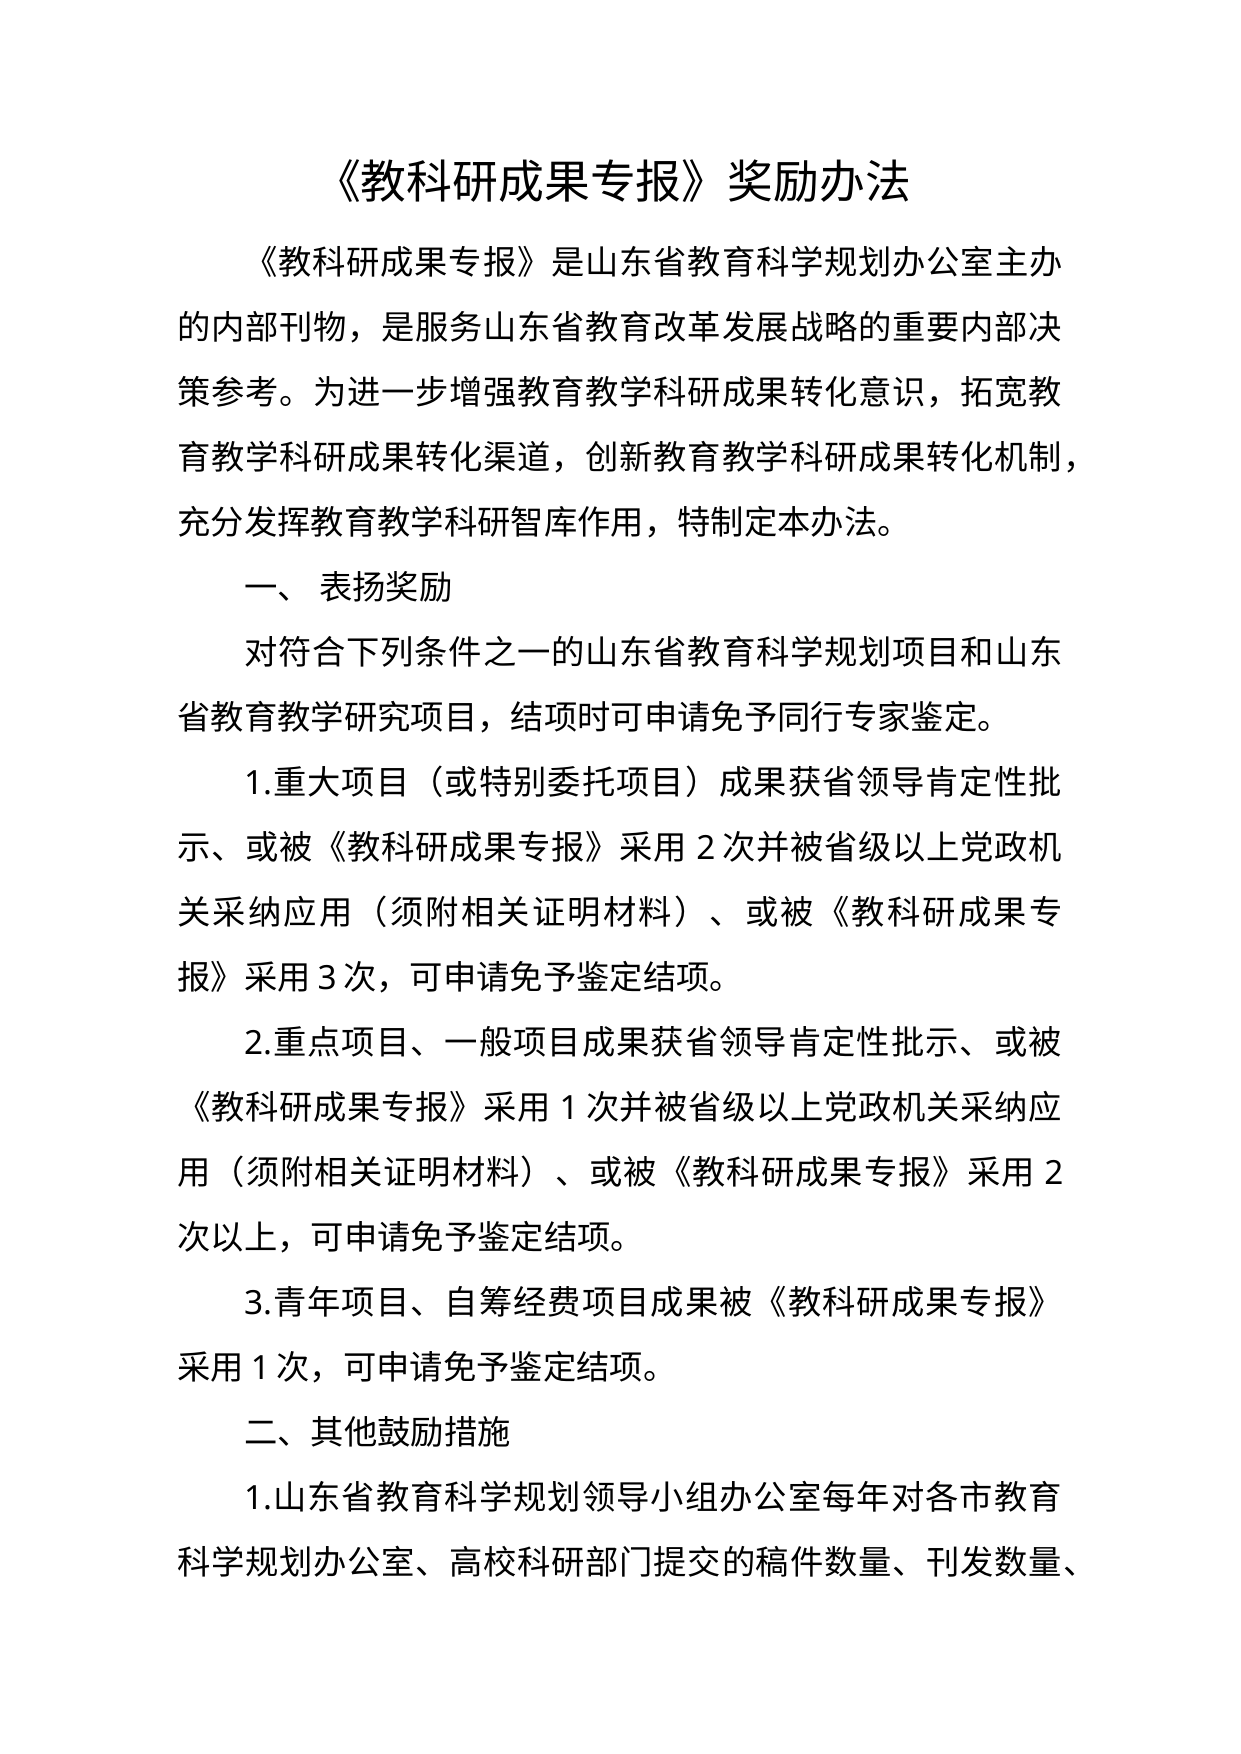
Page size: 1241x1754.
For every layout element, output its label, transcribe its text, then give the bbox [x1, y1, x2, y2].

text 对符合下列条件之一的山东省教育科学规划项目和山东省教育教学研究项目，结项时可申请免予同行专家鉴定。 [177, 618, 1063, 748]
text 3.青年项目、自筹经费项目成果被《教科研成果专报》采用1次，可申请免予鉴定结项。 [177, 1268, 1063, 1398]
text 二、其他鼓励措施 [177, 1398, 1063, 1463]
list 表扬奖励 [244, 553, 1063, 618]
text 《教科研成果专报》是山东省教育科学规划办公室主办的内部刊物，是服务山东省教育改革发展战略的重要内部决策参考。为进一步增强教育教学科研成果转化意识，拓宽教育教学科研成果转化渠道，创新教育教学科研成果转化机制，充分发挥教育教学科研智库作用，特制定本办法。 [177, 228, 1063, 553]
text 2.重点项目、一般项目成果获省领导肯定性批示、或被《教科研成果专报》采用1次并被省级以上党政机关采纳应用（须附相关证明材料）、或被《教科研成果专报》采用2次以上，可申请免予鉴定结项。 [177, 1008, 1063, 1268]
text 《教科研成果专报》奖励办法 [177, 130, 1063, 228]
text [177, 1463, 1063, 1593]
text 1.重大项目（或特别委托项目）成果获省领导肯定性批示、或被《教科研成果专报》采用2次并被省级以上党政机关采纳应用（须附相关证明材料）、或被《教科研成果专报》采用3次，可申请免予鉴定结项。 [177, 748, 1063, 1008]
